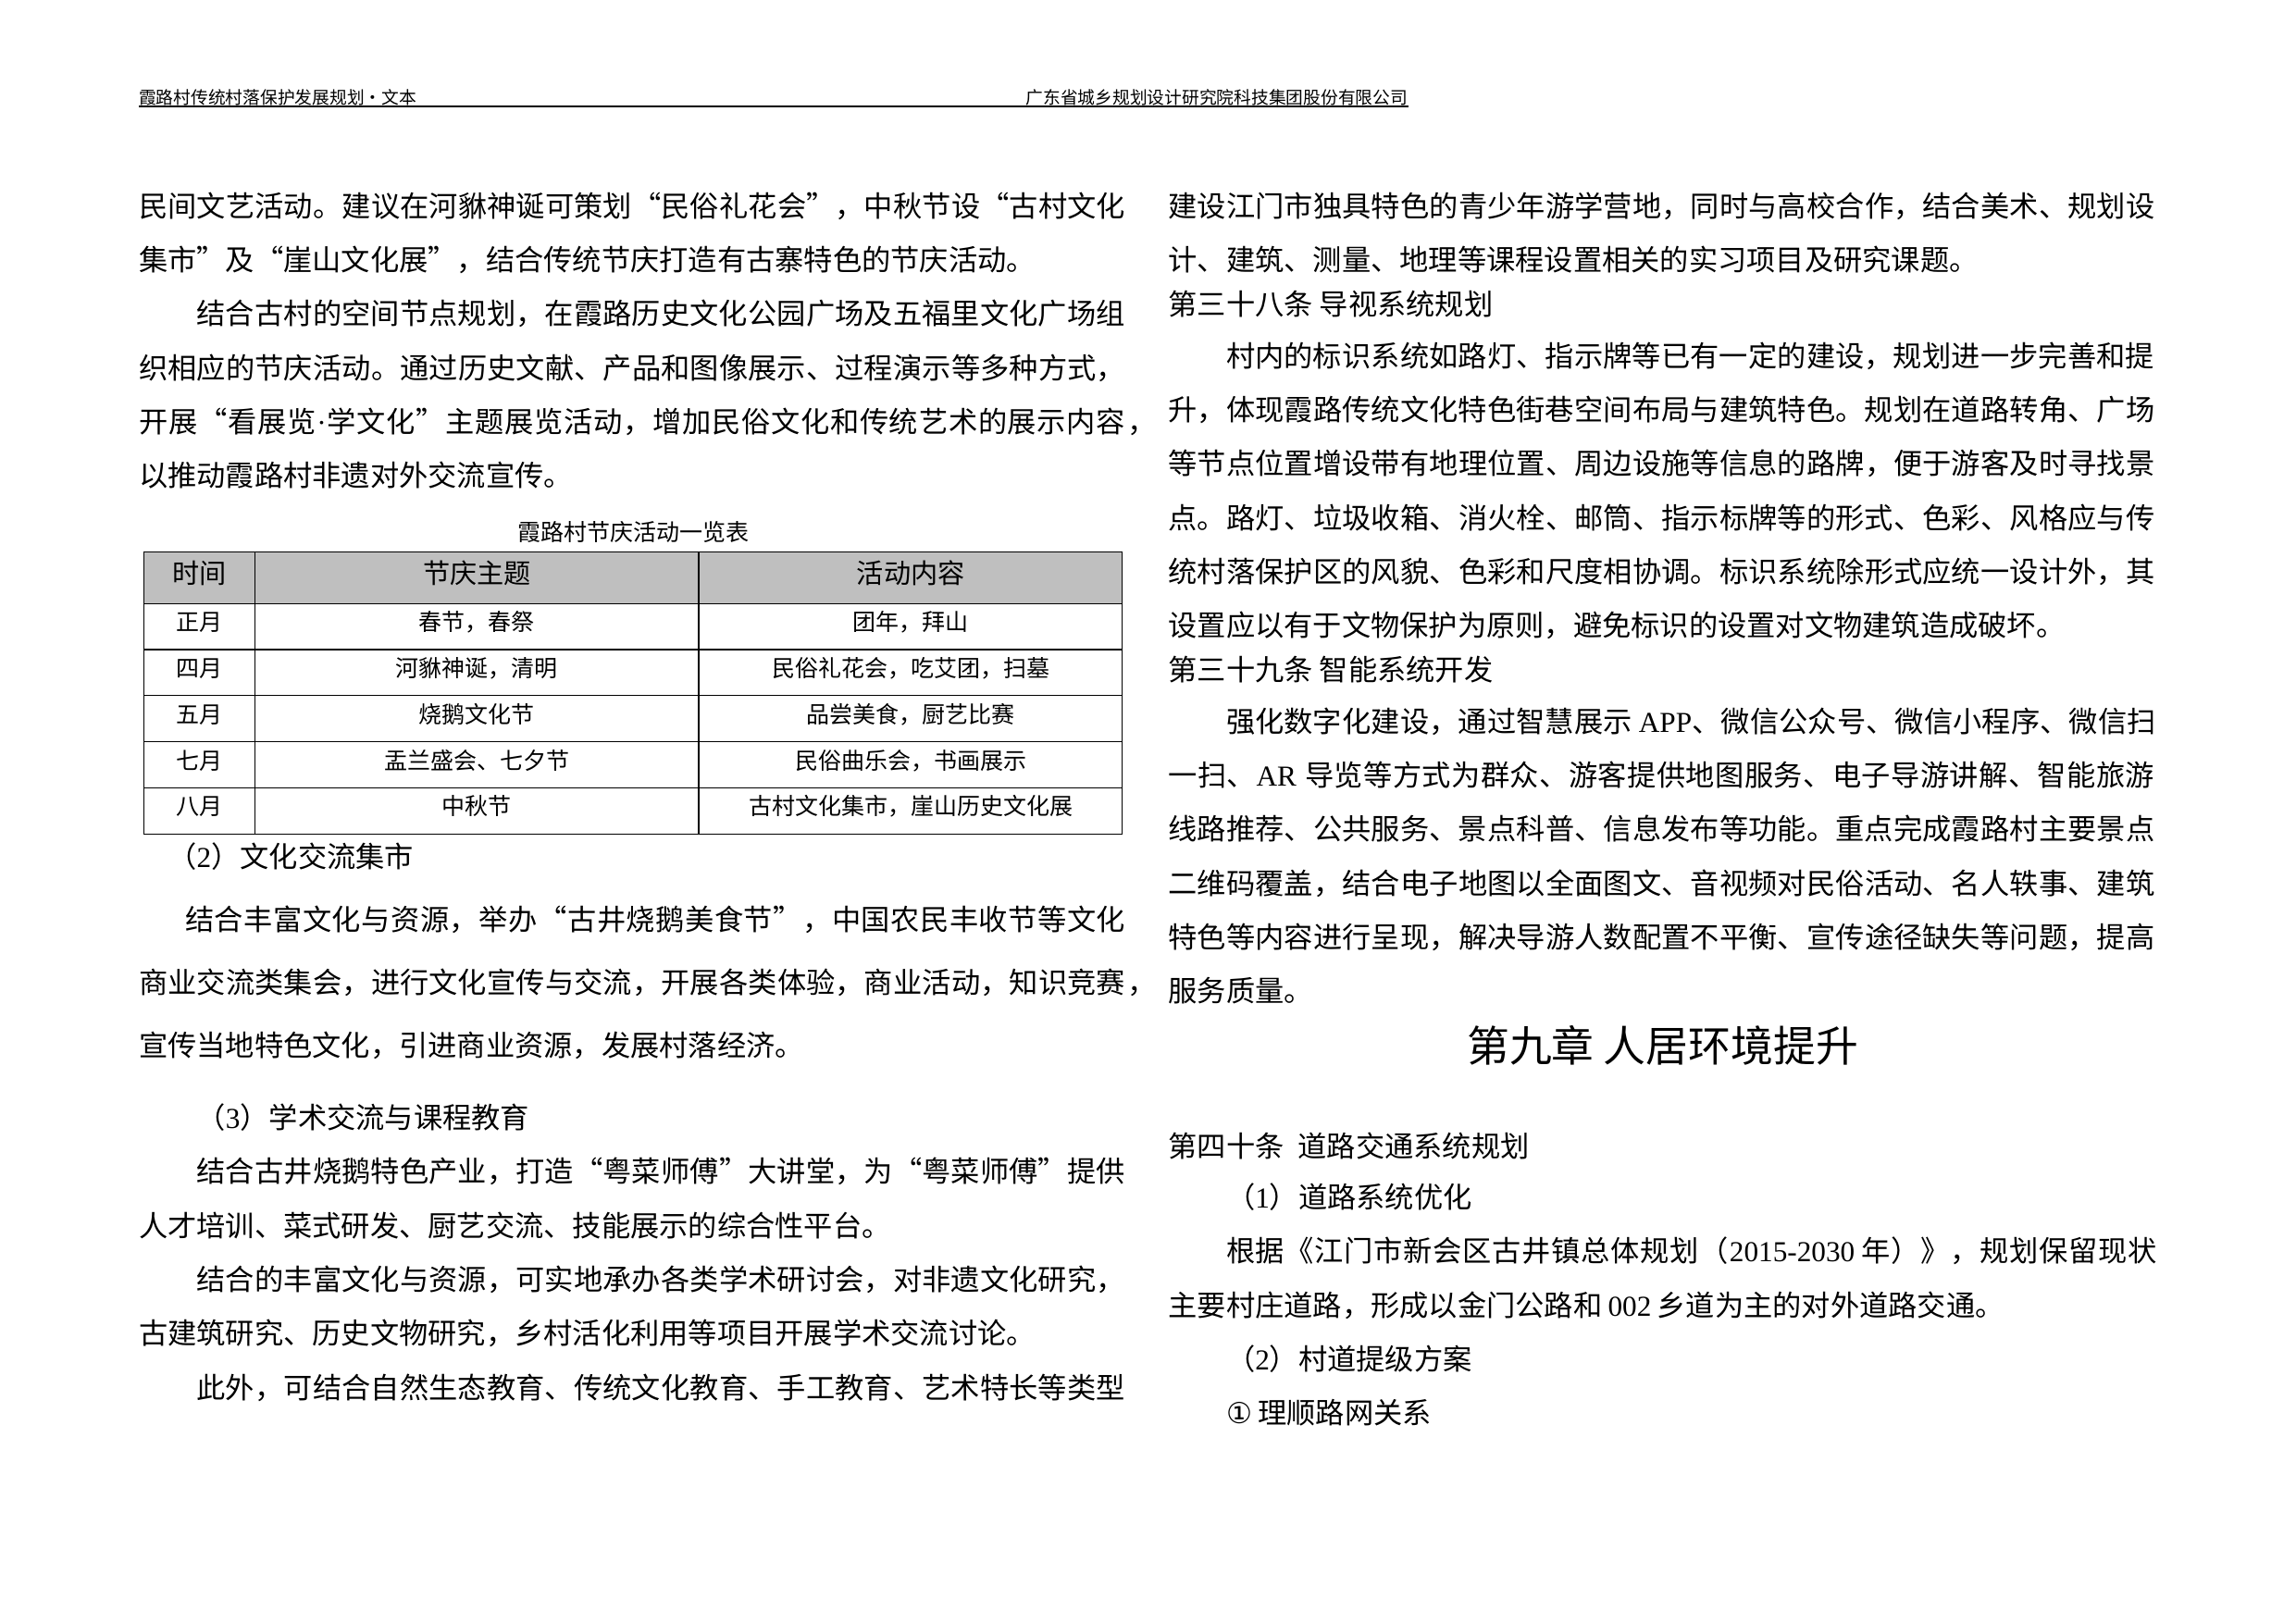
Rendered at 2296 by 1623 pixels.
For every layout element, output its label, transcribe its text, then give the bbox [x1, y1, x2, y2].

text （2）村道提级方案 [1168, 1327, 2156, 1381]
table_cell 中秋节 [255, 788, 698, 834]
list 人居环境提升 [1168, 1012, 2156, 1074]
table_cell 河貅神诞，清明 [255, 650, 698, 695]
table_cell 正月 [144, 604, 254, 649]
text 结合古井烧鹅特色产业，打造“粤菜师傅”大讲堂，为“粤菜师傅”提供人才培训、菜式研发、厨艺交流、技能展示的综合性平台。 [139, 1139, 1127, 1247]
list 道路交通系统规划 [1168, 1123, 2156, 1165]
list 导视系统规划 [1168, 281, 2156, 323]
text 结合的丰富文化与资源，可实地承办各类学术研讨会，对非遗文化研究，古建筑研究、历史文物研究，乡村活化利用等项目开展学术交流讨论。 [139, 1247, 1127, 1355]
text 结合丰富文化与资源，举办“古井烧鹅美食节”，中国农民丰收节等文化商业交流类集会，进行文化宣传与交流，开展各类体验，商业活动，知识竞赛，宣传当地特色文化，引进商业资源，发展村落经济。 [139, 897, 1127, 1064]
text 结合当地特色民俗节庆，“春祭”，“拜山”，“团年”，河貅神诞，盂兰节以及各类传统节日，开展民俗活动，充分体现霞路村的文化内涵和丰富的民间文艺活动。建议在河貅神诞可策划“民俗礼花会”，中秋节设“古村文化集市”及“崖山文化展”，结合传统节庆打造有古寨特色的节庆活动。 [139, 173, 1127, 281]
table_cell 四月 [144, 650, 254, 695]
text 强化数字化建设，通过智慧展示APP、微信公众号、微信小程序、微信扫一扫、AR 导览等方式为群众、游客提供地图服务、电子导游讲解、智能旅游线路推荐、公共服务、景点科普、信息发布等功能。重点完成霞路村主要景点二维码覆盖，结合电子地图以全面图文、音视频对民俗活动、名人轶事、建筑特色等内容进行呈现，解决导游人数配置不平衡、宣传途径缺失等问题，提高服务质量。 [1168, 688, 2156, 1012]
table_header 活动内容 [700, 552, 1122, 603]
table_cell 七月 [144, 742, 254, 787]
table_cell 民俗礼花会，吃艾团，扫墓 [700, 650, 1122, 695]
table_header 节庆主题 [255, 552, 698, 603]
table_header 时间 [144, 552, 254, 603]
table_cell 团年，拜山 [700, 604, 1122, 649]
table_cell 八月 [144, 788, 254, 834]
table_cell 品尝美食，厨艺比赛 [700, 696, 1122, 741]
table_cell 烧鹅文化节 [255, 696, 698, 741]
text （1）道路系统优化 [1168, 1165, 2156, 1219]
text 村内的标识系统如路灯、指示牌等已有一定的建设，规划进一步完善和提升，体现霞路传统文化特色街巷空间布局与建筑特色。规划在道路转角、广场等节点位置增设带有地理位置、周边设施等信息的路牌，便于游客及时寻找景点。路灯、垃圾收箱、消火栓、邮筒、指示标牌等的形式、色彩、风格应与传统村落保护区的风貌、色彩和尺度相协调。标识系统除形式应统一设计外，其设置应以有于文物保护为原则，避免标识的设置对文物建筑造成破坏。 [1168, 323, 2156, 647]
text 霞路村节庆活动一览表 [139, 497, 1127, 551]
text 此外，可结合自然生态教育、传统文化教育、手工教育、艺术特长等类型建设江门市独具特色的青少年游学营地，同时与高校合作，结合美术、规划设计、建筑、测量、地理等课程设置相关的实习项目及研究课题。 [1168, 173, 2156, 281]
table_cell 盂兰盛会、七夕节 [255, 742, 698, 787]
text ①理顺路网关系 [1168, 1381, 2156, 1435]
list 智能系统开发 [1168, 647, 2156, 688]
text 根据《江门市新会区古井镇总体规划（2015-2030年）》，规划保留现状主要村庄道路，形成以金门公路和002乡道为主的对外道路交通。 [1168, 1219, 2156, 1327]
table_cell 古村文化集市，崖山历史文化展 [700, 788, 1122, 834]
table_cell 春节，春祭 [255, 604, 698, 649]
table_cell 五月 [144, 696, 254, 741]
text （2）文化交流集市 [139, 835, 1127, 876]
text 此外，可结合自然生态教育、传统文化教育、手工教育、艺术特长等类型建设江门市独具特色的青少年游学营地，同时与高校合作，结合美术、规划设计、建筑、测量、地理等课程设置相关的实习项目及研究课题。 [139, 1355, 1127, 1409]
text （3）学术交流与课程教育 [139, 1085, 1127, 1139]
text 结合古村的空间节点规划，在霞路历史文化公园广场及五福里文化广场组织相应的节庆活动。通过历史文献、产品和图像展示、过程演示等多种方式，开展“看展览·学文化”主题展览活动，增加民俗文化和传统艺术的展示内容，以推动霞路村非遗对外交流宣传。 [139, 281, 1127, 497]
table_cell 民俗曲乐会，书画展示 [700, 742, 1122, 787]
